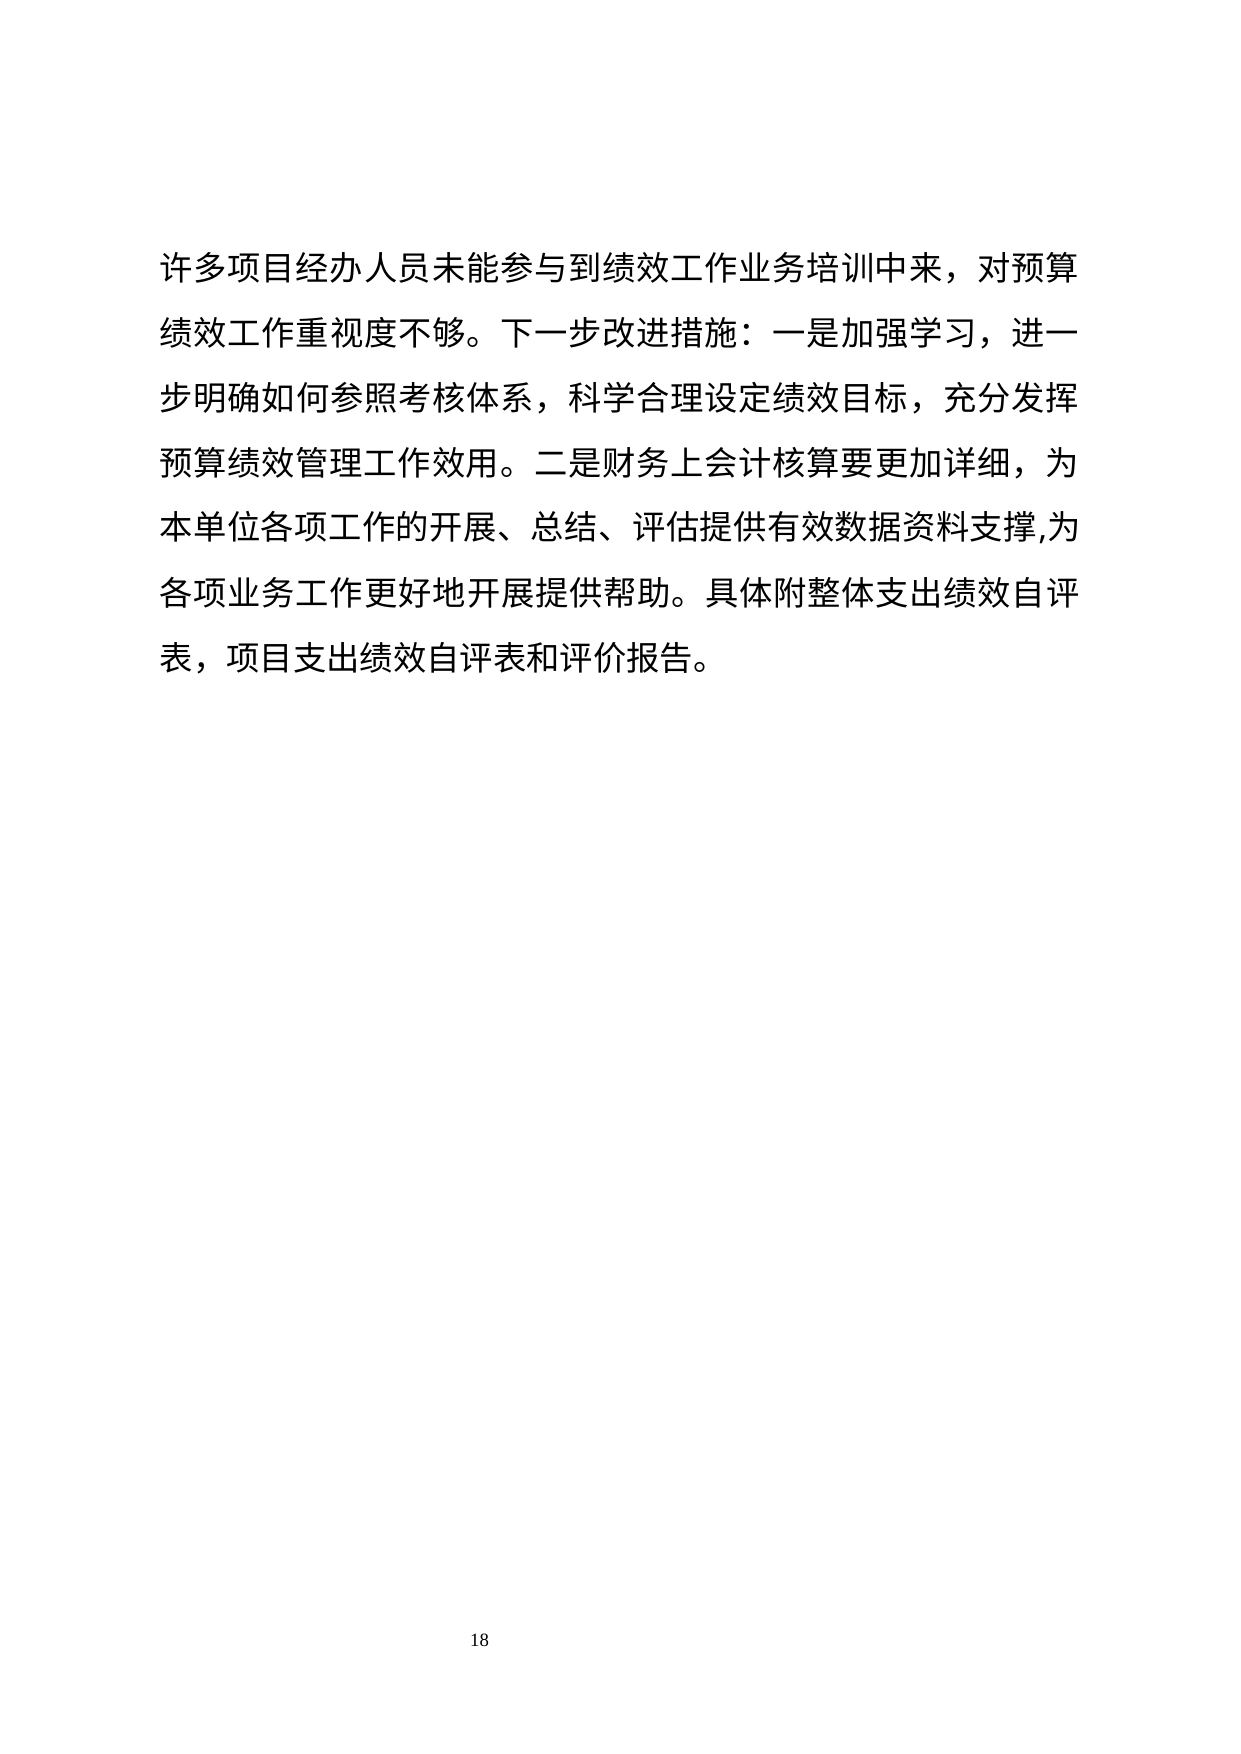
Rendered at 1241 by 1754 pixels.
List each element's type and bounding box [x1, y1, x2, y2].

text [159, 233, 1081, 688]
